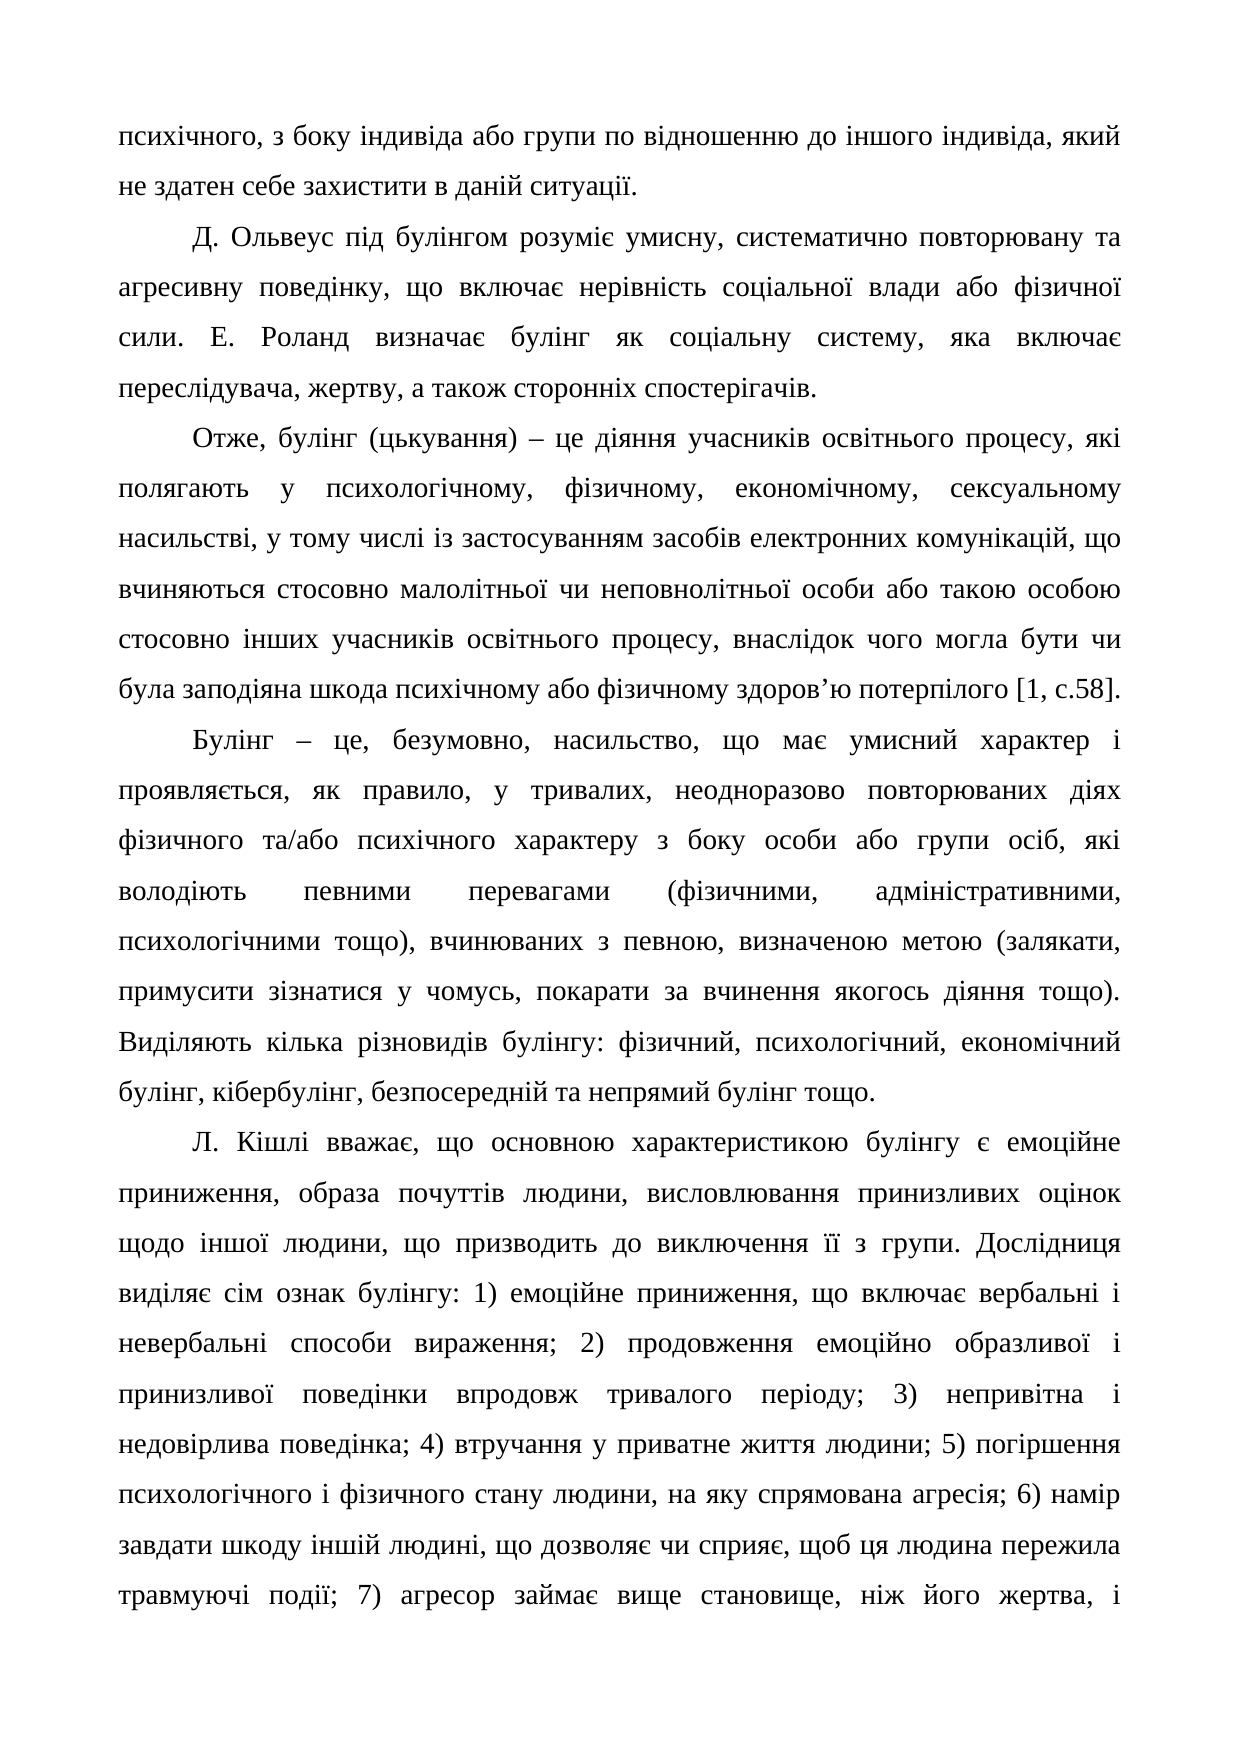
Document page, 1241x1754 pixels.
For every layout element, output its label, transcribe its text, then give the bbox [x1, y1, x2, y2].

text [118, 1124, 1122, 1611]
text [118, 118, 1122, 202]
text Отже, булінг (цькування) – це діяння учасників освітнього процесу, які полягають у психологічному, фізичному, економічному, сексуальному насильстві, у тому числі із застосуванням засобів електронних комунікацій, що вчиняються стосовно малолітньої чи неповнолітньої особи або такою особою стосовно інших учасників освітнього процесу, внаслідок чого могла бути чи була заподіяна шкода психічному або фізичному здоров’ю потерпілого [1, с.58]. [118, 420, 1122, 705]
text Булінг – це, безумовно, насильство, що має умисний характер і проявляється, як правило, у тривалих, неодноразово повторюваних діях фізичного та/або психічного характеру з боку особи або групи осіб, які володіють певними перевагами (фізичними, адміністративними, психологічними тощо), вчинюваних з певною, визначеною метою (залякати, примусити зізнатися у чомусь, покарати за вчинення якогось діяння тощо). Виділяють кілька різновидів булінгу: фізичний, психологічний, економічний булінг, кібербулінг, безпосередній та непрямий булінг тощо. [118, 722, 1122, 1108]
text Д. Ольвеус під булінгом розуміє умисну, систематично повторювану та агресивну поведінку, що включає нерівність соціальної влади або фізичної сили. Е. Роланд визначає булінг як соціальну систему, яка включає переслідувача, жертву, а також сторонніх спостерігачів. [118, 219, 1122, 403]
